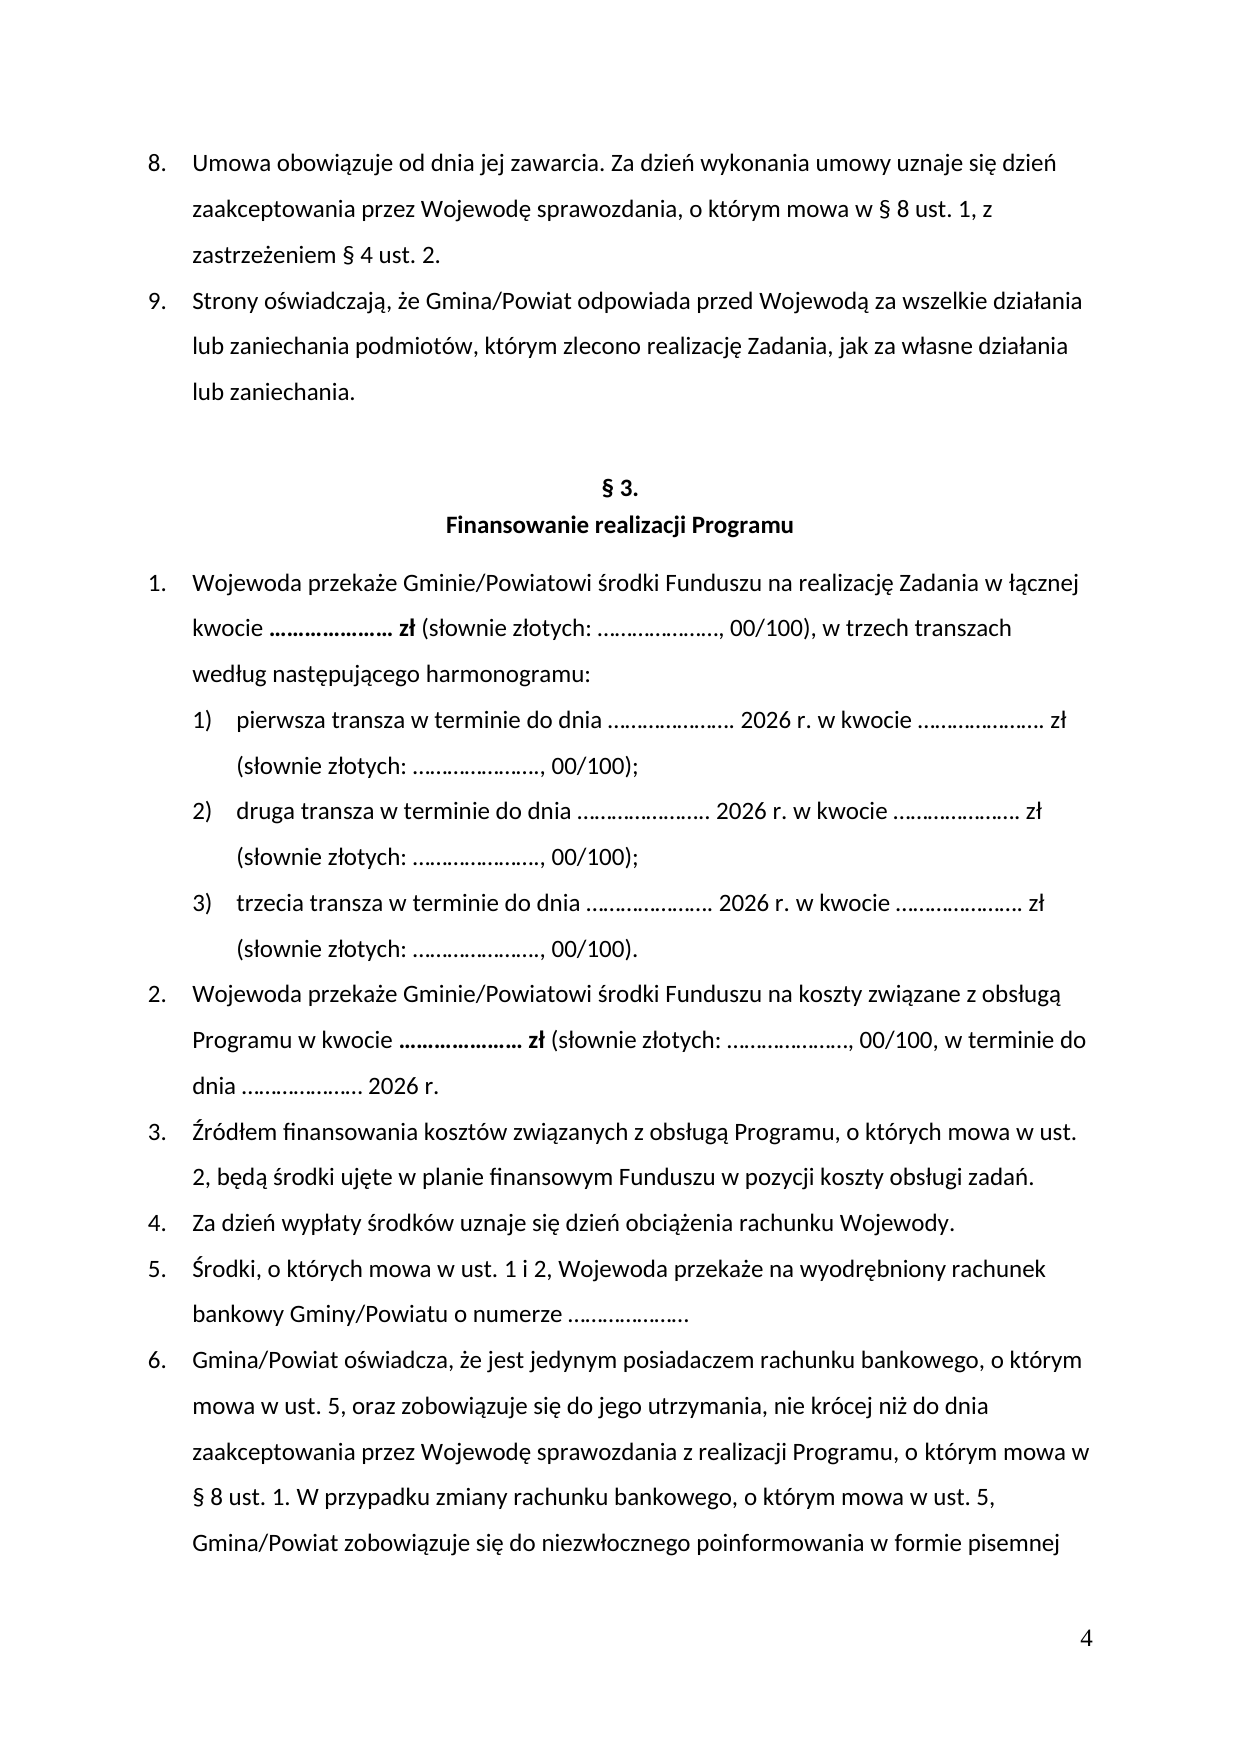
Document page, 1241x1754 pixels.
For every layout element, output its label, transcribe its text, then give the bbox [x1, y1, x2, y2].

list Za dzień wypłaty środków uznaje się dzień obciążenia rachunku Wojewody. [148, 1207, 1093, 1238]
list Umowa obowiązuje od dnia jej zawarcia. Za dzień wykonania umowy uznaje się dzień zaakceptowania przez Wojewodę sprawozdania, o którym mowa w § 8 ust. 1, z zastrzeżeniem § 4 ust. 2. [148, 148, 1093, 269]
list Źródłem finansowania kosztów związanych z obsługą Programu, o których mowa w ust. 2, będą środki ujęte w planie finansowym Funduszu w pozycji koszty obsługi zadań. [148, 1116, 1093, 1192]
list Wojewoda przekaże Gminie/Powiatowi środki Funduszu na koszty związane z obsługą Programu w kwocie ………………… zł (słownie złotych: …………………, 00/100, w terminie do dnia ………………… 2026 r. [148, 978, 1093, 1100]
text 2) druga transza w terminie do dnia ………………….. 2026 r. w kwocie …………………. zł (słownie złotych: …………………., 00/100); [192, 796, 1093, 872]
list Środki, o których mowa w ust. 1 i 2, Wojewoda przekaże na wyodrębniony rachunek bankowy Gminy/Powiatu o numerze ………………… [148, 1253, 1093, 1329]
subtitle Finansowanie realizacji Programu [148, 509, 1093, 539]
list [148, 1344, 1093, 1558]
list Strony oświadczają, że Gmina/Powiat odpowiada przed Wojewodą za wszelkie działania lub zaniechania podmiotów, którym zlecono realizację Zadania, jak za własne działania lub zaniechania. [148, 285, 1093, 407]
text 1) pierwsza transza w terminie do dnia …………………. 2026 r. w kwocie …………………. zł (słownie złotych: …………………., 00/100); [192, 704, 1093, 780]
subtitle § 3. [148, 472, 1093, 502]
text 3) trzecia transza w terminie do dnia …………………. 2026 r. w kwocie …………………. zł (słownie złotych: …………………., 00/100). [192, 887, 1093, 963]
list Wojewoda przekaże Gminie/Powiatowi środki Funduszu na realizację Zadania w łącznej kwocie ………………… zł (słownie złotych: …………………, 00/100), w trzech transzach według następującego harmonogramu: [148, 567, 1093, 689]
